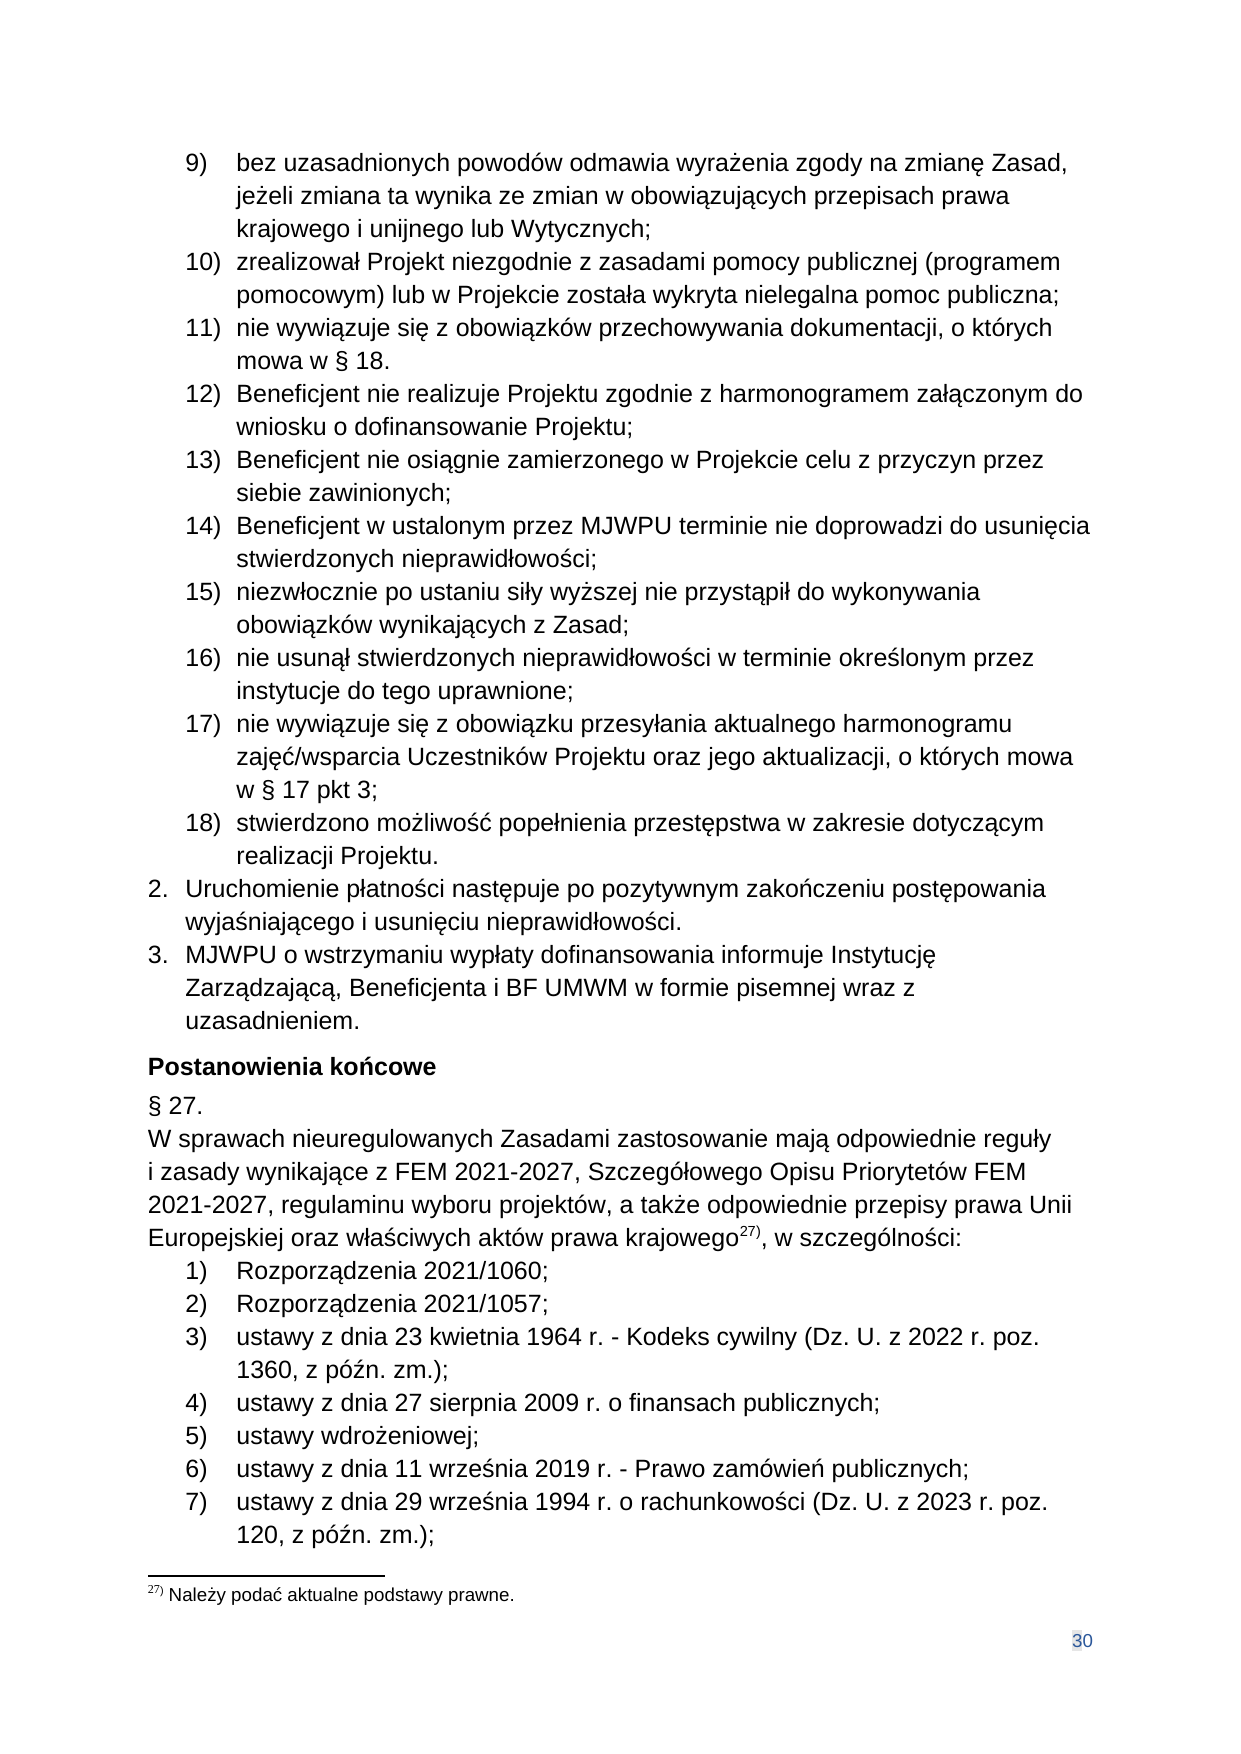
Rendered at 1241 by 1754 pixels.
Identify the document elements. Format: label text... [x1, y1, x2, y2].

list MJWPU o wstrzymaniu wypłaty dofinansowania informuje Instytucję Zarządzającą, Beneficjenta i BF UMWM w formie pisemnej wraz z uzasadnieniem. [148, 940, 1093, 1035]
list niezwłocznie po ustaniu siły wyższej nie przystąpił do wykonywania obowiązków wynikających z Zasad; [185, 577, 1093, 639]
list ustawy z dnia 23 kwietnia 1964 r. - Kodeks cywilny (Dz. U. z 2022 r. poz. 1360, z późn. zm.); [185, 1322, 1093, 1384]
list nie usunął stwierdzonych nieprawidłowości w terminie określonym przez instytucje do tego uprawnione; [185, 643, 1093, 705]
list nie wywiązuje się z obowiązków przechowywania dokumentacji, o których mowa w § 18. [185, 313, 1093, 374]
list ustawy z dnia 27 sierpnia 2009 r. o finansach publicznych; [185, 1388, 1093, 1417]
list nie wywiązuje się z obowiązku przesyłania aktualnego harmonogramu zajęć/wsparcia Uczestników Projektu oraz jego aktualizacji, o których mowa w § 17 pkt 3; [185, 709, 1093, 804]
list Beneficjent nie osiągnie zamierzonego w Projekcie celu z przyczyn przez siebie zawinionych; [185, 445, 1093, 507]
list zrealizował Projekt niezgodnie z zasadami pomocy publicznej (programem pomocowym) lub w Projekcie została wykryta nielegalna pomoc publiczna; [185, 247, 1093, 308]
list stwierdzono możliwość popełnienia przestępstwa w zakresie dotyczącym realizacji Projektu. [185, 808, 1093, 870]
list ustawy z dnia 29 września 1994 r. o rachunkowości (Dz. U. z 2023 r. poz. 120, z późn. zm.); [185, 1487, 1093, 1549]
subtitle § 27. [148, 1091, 1093, 1120]
list Beneficjent nie realizuje Projektu zgodnie z harmonogramem załączonym do wniosku o dofinansowanie Projektu; [185, 379, 1093, 441]
list ustawy wdrożeniowej; [185, 1421, 1093, 1450]
list Uruchomienie płatności następuje po pozytywnym zakończeniu postępowania wyjaśniającego i usunięciu nieprawidłowości. [148, 874, 1093, 936]
list Rozporządzenia 2021/1057; [185, 1289, 1093, 1318]
list bez uzasadnionych powodów odmawia wyrażenia zgody na zmianę Zasad, jeżeli zmiana ta wynika ze zmian w obowiązujących przepisach prawa krajowego i unijnego lub Wytycznych; [185, 148, 1093, 242]
list ustawy z dnia 11 września 2019 r. - Prawo zamówień publicznych; [185, 1454, 1093, 1483]
list Beneficjent w ustalonym przez MJWPU terminie nie doprowadzi do usunięcia stwierdzonych nieprawidłowości; [185, 511, 1093, 573]
subtitle Postanowienia końcowe [148, 1052, 1093, 1080]
list Rozporządzenia 2021/1060; [185, 1256, 1093, 1285]
text W sprawach nieuregulowanych Zasadami zastosowanie mają odpowiednie reguły i zasady wynikające z FEM 2021-2027, Szczegółowego Opisu Priorytetów FEM 2021-2027, regulaminu wyboru projektów, a także odpowiednie przepisy prawa Unii Europejskiej oraz właściwych aktów prawa krajowego), w szczególności: [148, 1124, 1093, 1252]
